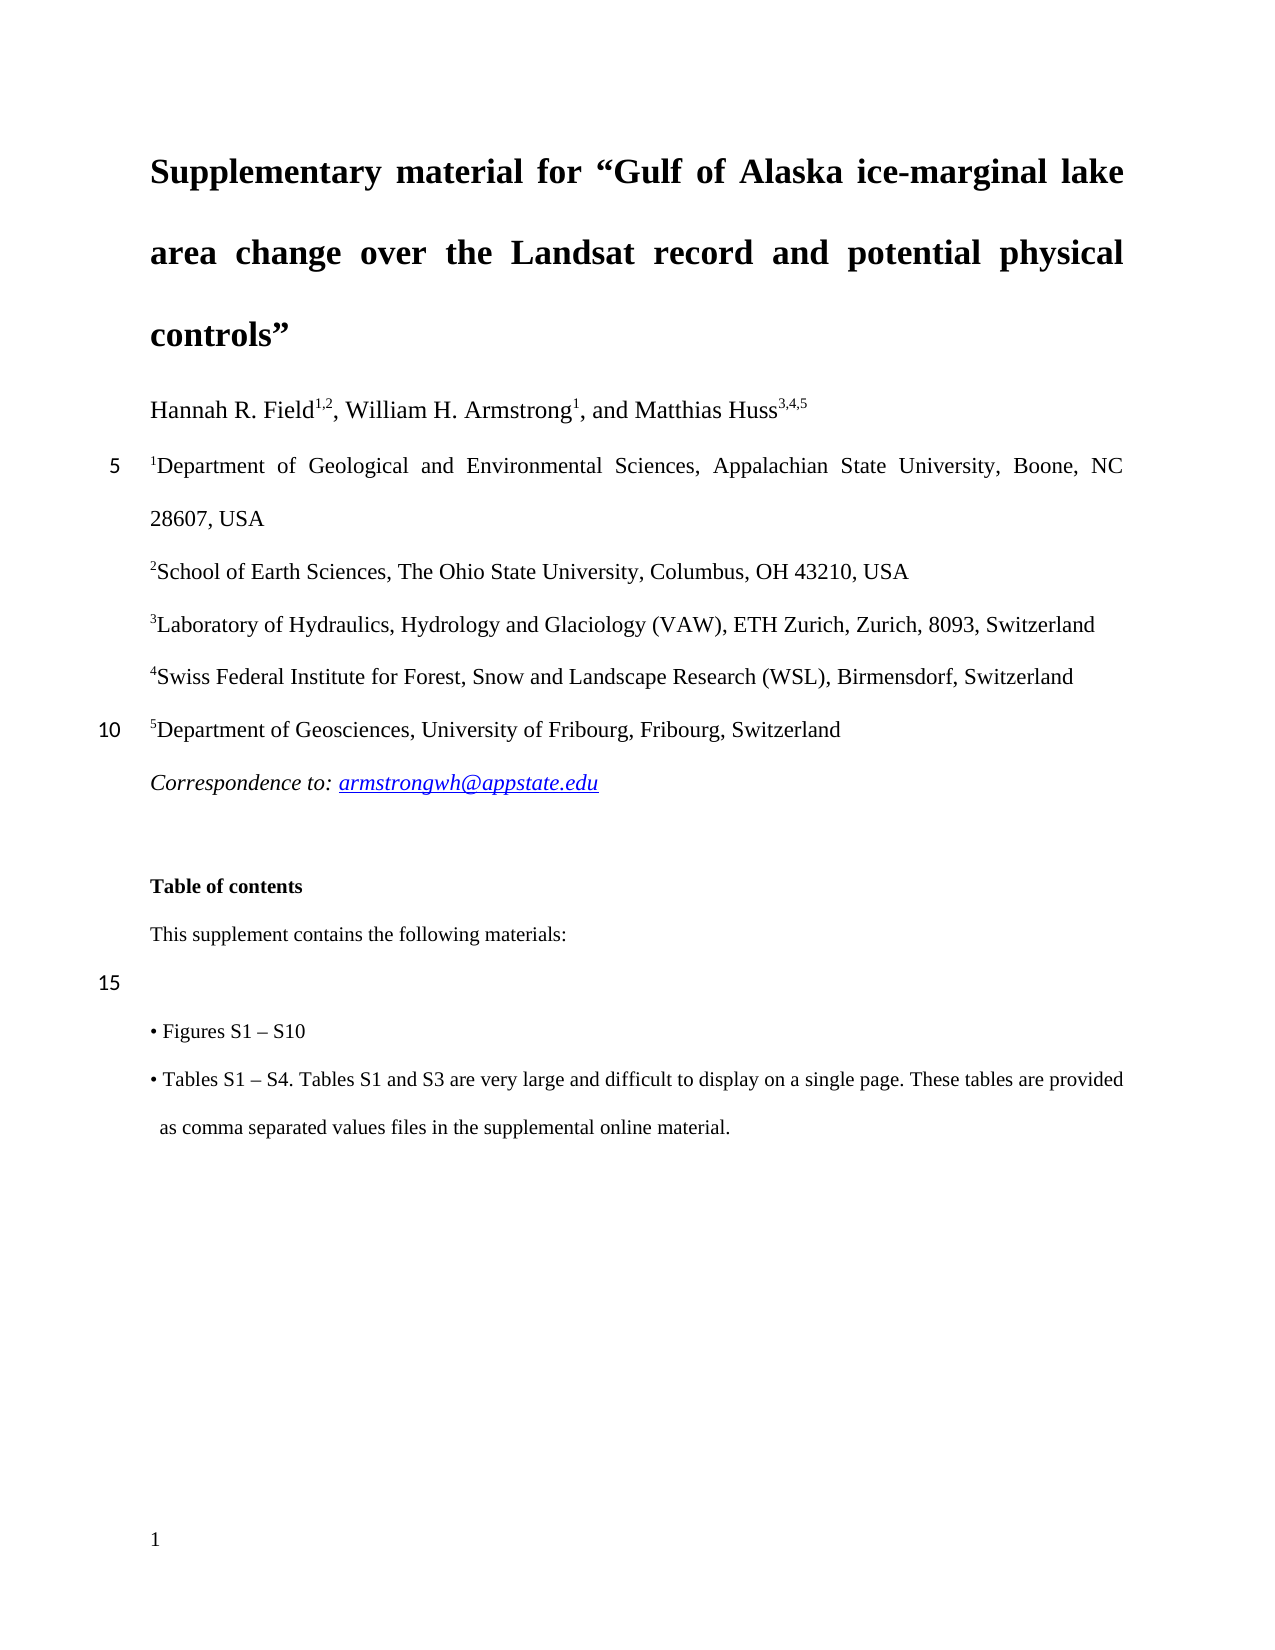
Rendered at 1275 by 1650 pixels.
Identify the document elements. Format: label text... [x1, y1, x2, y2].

text • Tables S1 – S4. Tables S1 and S3 are very large and difficult to display on a single page. These tables are provided as comma separated values files in the supplemental online material. [150, 1067, 1125, 1139]
text This supplement contains the following materials: [150, 922, 1125, 946]
text • Figures S1 – S10 [150, 1018, 1125, 1043]
text 3Laboratory of Hydraulics, Hydrology and Glaciology (VAW), ETH Zurich, Zurich, 8093, Switzerland [150, 611, 1125, 637]
text 2School of Earth Sciences, The Ohio State University, Columbus, OH 43210, USA [150, 558, 1125, 584]
text 4Swiss Federal Institute for Forest, Snow and Landscape Research (WSL), Birmensdorf, Switzerland [150, 663, 1125, 690]
text Supplementary material for “Gulf of Alaska ice-marginal lake area change over the Landsat record and potential physical controls” [150, 150, 1125, 354]
text 5Department of Geosciences, University of Fribourg, Fribourg, Switzerland [150, 716, 1125, 742]
text Correspondence to: armstrongwh@appstate.edu [150, 769, 1125, 795]
text 1Department of Geological and Environmental Sciences, Appalachian State University, Boone, NC 28607, USA [150, 452, 1125, 532]
text Hannah R. Field1,2, William H. Armstrong1, and Matthias Huss3,4,5 [150, 395, 1125, 424]
text Table of contents [150, 874, 1125, 898]
